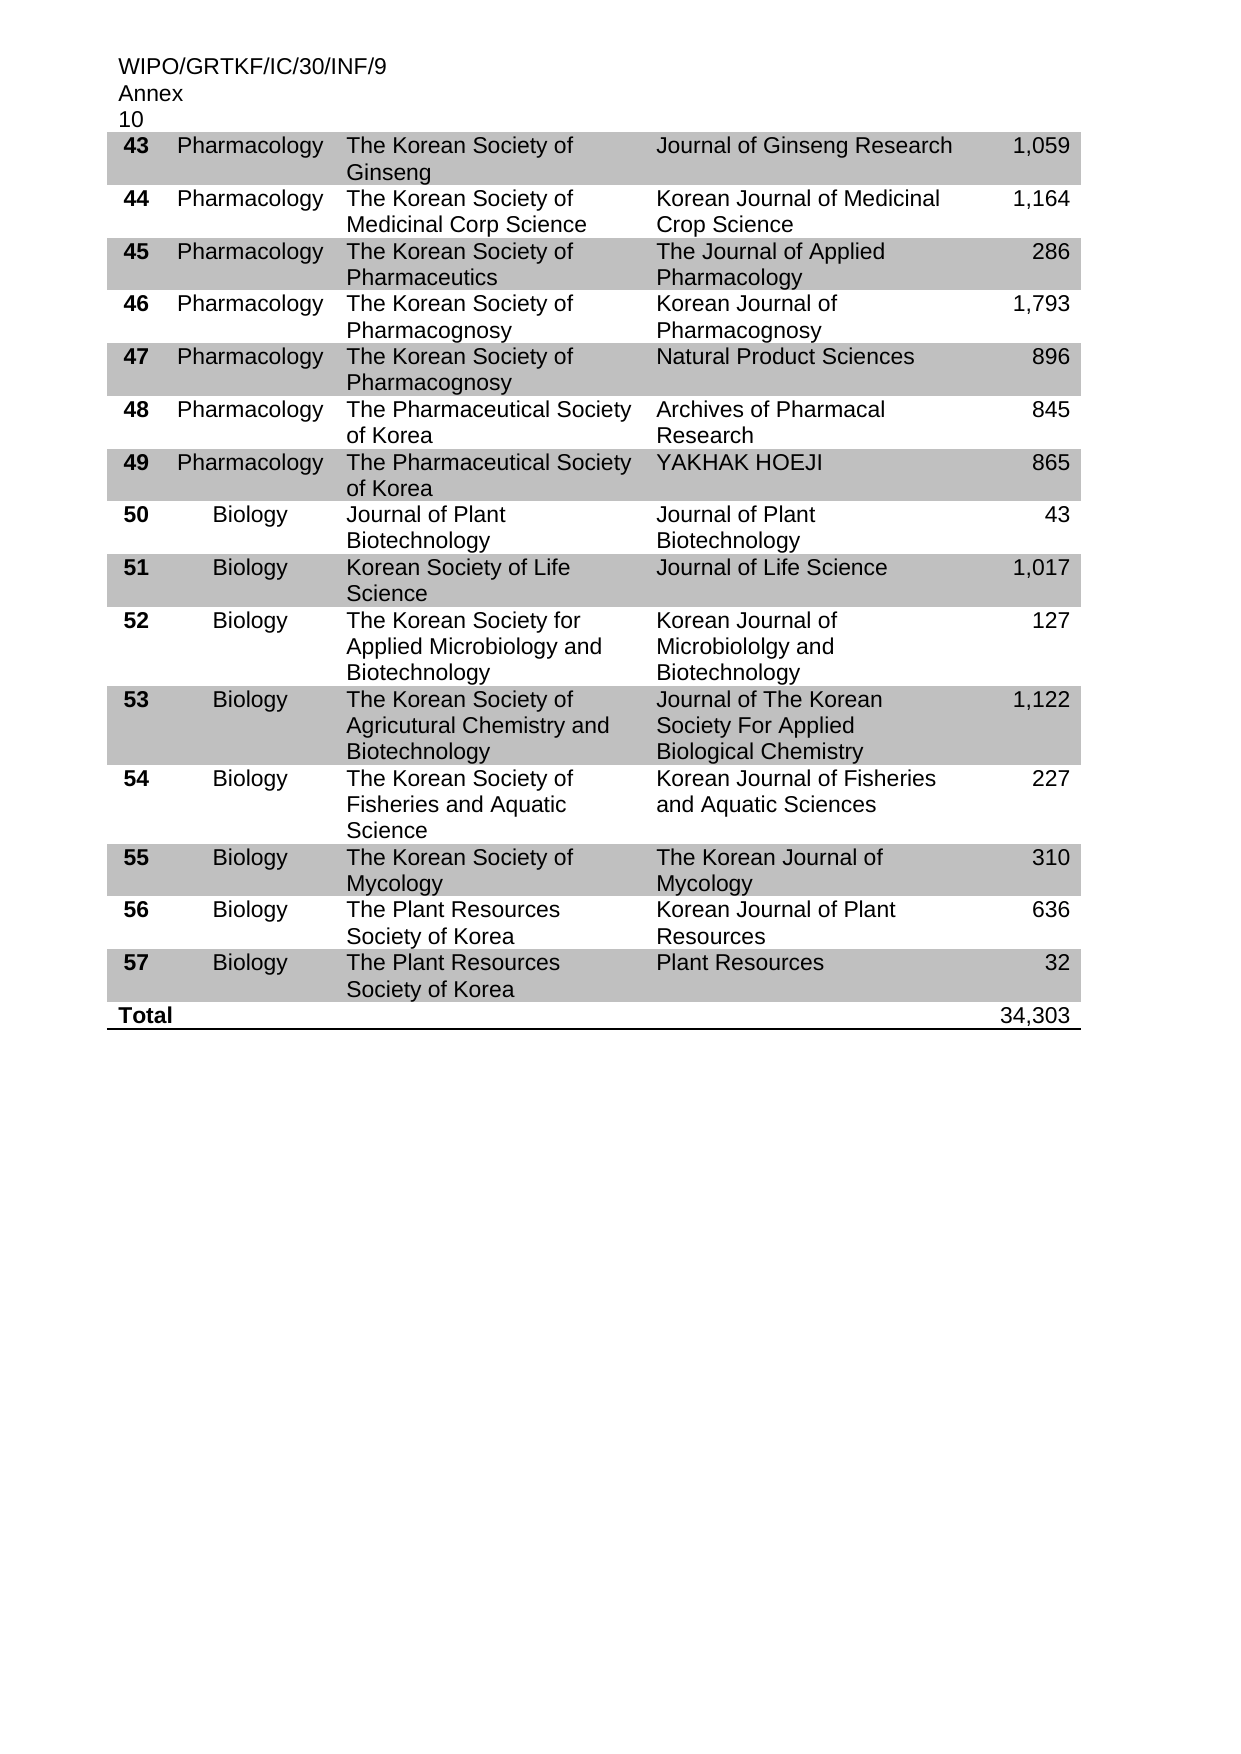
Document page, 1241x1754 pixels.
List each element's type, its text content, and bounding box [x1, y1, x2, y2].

table_cell Pharmacology [165, 185, 335, 238]
table_cell Archives of Pharmacal Research [645, 396, 966, 448]
table_cell 865 [966, 449, 1081, 501]
table_cell 54 [107, 765, 165, 844]
table_cell 46 [107, 290, 165, 343]
table_cell Journal of The Korean Society For Applied Biological Chemistry [645, 686, 966, 765]
table_cell Journal of Life Science [645, 554, 966, 607]
table_cell Total [107, 1002, 966, 1028]
table_cell Biology [165, 554, 335, 607]
table_cell Biology [165, 896, 335, 949]
table_cell Korean Society of Life Science [335, 554, 645, 607]
table_cell Pharmacology [165, 238, 335, 290]
table_cell The Korean Society of Ginseng [335, 132, 645, 185]
table_cell 51 [107, 554, 165, 607]
table_cell Plant Resources [645, 949, 966, 1002]
table_cell Pharmacology [165, 290, 335, 343]
table_cell Journal of Ginseng Research [645, 132, 966, 185]
table_cell 286 [966, 238, 1081, 290]
table_cell Pharmacology [165, 132, 335, 185]
table_cell 50 [107, 501, 165, 554]
table_cell Korean Journal of Plant Resources [645, 896, 966, 949]
table_cell 845 [966, 396, 1081, 448]
table_cell 48 [107, 396, 165, 448]
table_cell The Journal of Applied Pharmacology [645, 238, 966, 290]
table_cell Korean Journal of Medicinal Crop Science [645, 185, 966, 238]
table_cell 34,303 [966, 1002, 1081, 1028]
table_cell Biology [165, 765, 335, 844]
table_cell 127 [966, 607, 1081, 686]
table_cell The Pharmaceutical Society of Korea [335, 396, 645, 448]
table_cell 43 [107, 132, 165, 185]
table_cell 310 [966, 844, 1081, 896]
table_cell Korean Journal of Pharmacognosy [645, 290, 966, 343]
table_cell Biology [165, 607, 335, 686]
table_cell Pharmacology [165, 396, 335, 448]
table_cell 1,164 [966, 185, 1081, 238]
table_cell The Korean Society of Agricutural Chemistry and Biotechnology [335, 686, 645, 765]
table_cell 44 [107, 185, 165, 238]
table_cell 227 [966, 765, 1081, 844]
table_cell 45 [107, 238, 165, 290]
table_cell 1,122 [966, 686, 1081, 765]
table_cell 32 [966, 949, 1081, 1002]
table_cell Biology [165, 501, 335, 554]
table_cell 47 [107, 343, 165, 396]
table_cell 55 [107, 844, 165, 896]
table_cell YAKHAK HOEJI [645, 449, 966, 501]
table_cell Biology [165, 949, 335, 1002]
table_cell The Pharmaceutical Society of Korea [335, 449, 645, 501]
table_cell The Korean Society for Applied Microbiology and Biotechnology [335, 607, 645, 686]
table_cell 1,793 [966, 290, 1081, 343]
table_cell The Korean Society of Pharmacognosy [335, 290, 645, 343]
table_cell The Plant Resources Society of Korea [335, 949, 645, 1002]
table_cell Pharmacology [165, 449, 335, 501]
table_cell 53 [107, 686, 165, 765]
table_cell The Korean Society of Pharmaceutics [335, 238, 645, 290]
table_cell Biology [165, 686, 335, 765]
table_cell The Plant Resources Society of Korea [335, 896, 645, 949]
table_cell 896 [966, 343, 1081, 396]
table_cell 52 [107, 607, 165, 686]
table_cell 57 [107, 949, 165, 1002]
table_cell The Korean Society of Fisheries and Aquatic Science [335, 765, 645, 844]
table_cell 43 [966, 501, 1081, 554]
table_cell The Korean Society of Mycology [335, 844, 645, 896]
table_cell 56 [107, 896, 165, 949]
table_cell 636 [966, 896, 1081, 949]
table_cell Journal of Plant Biotechnology [335, 501, 645, 554]
table_cell Korean Journal of Microbiololgy and Biotechnology [645, 607, 966, 686]
table_cell Pharmacology [165, 343, 335, 396]
table_cell Journal of Plant Biotechnology [645, 501, 966, 554]
table_cell The Korean Society of Pharmacognosy [335, 343, 645, 396]
table_cell 1,059 [966, 132, 1081, 185]
table_cell 1,017 [966, 554, 1081, 607]
table_cell Biology [165, 844, 335, 896]
table_cell The Korean Society of Medicinal Corp Science [335, 185, 645, 238]
table_cell Korean Journal of Fisheries and Aquatic Sciences [645, 765, 966, 844]
table_cell Natural Product Sciences [645, 343, 966, 396]
table_cell The Korean Journal of Mycology [645, 844, 966, 896]
table_cell 49 [107, 449, 165, 501]
